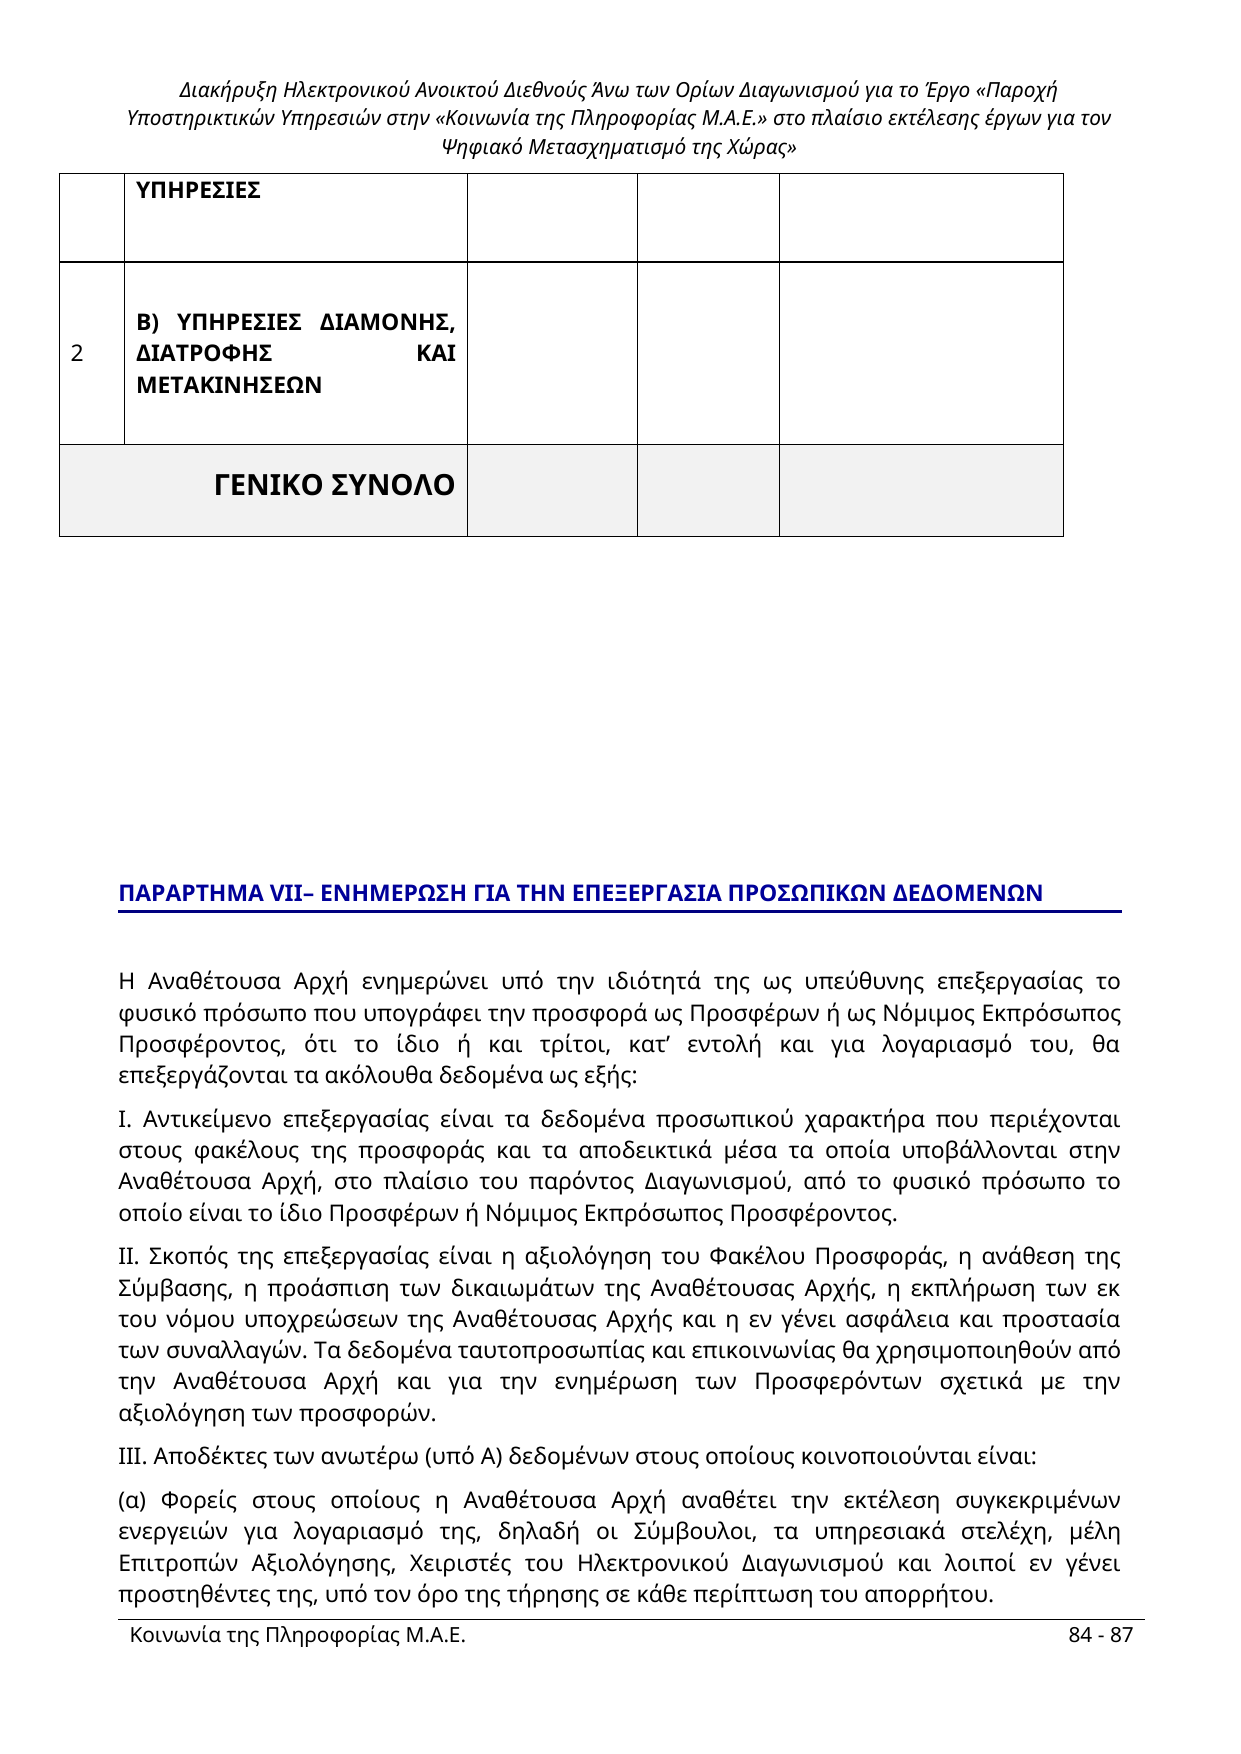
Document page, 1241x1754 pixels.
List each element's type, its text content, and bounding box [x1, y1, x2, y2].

subtitle ΠΑΡΑΡΤΗΜΑ VII– ΕΝΗΜΕΡΩΣΗ ΓΙΑ ΤΗΝ ΕΠΕΞΕΡΓΑΣΙΑ ΠΡΟΣΩΠΙΚΩΝ ΔΕΔΟΜΕΝΩΝ [118, 877, 1122, 910]
table_cell [638, 174, 779, 261]
table_cell 1 [60, 174, 124, 261]
table_cell [468, 445, 637, 536]
table_cell Β) ΥΠΗΡΕΣΙΕΣ ΔΙΑΜΟΝΗΣ, ΔΙΑΤΡΟΦΗΣ ΚΑΙ ΜΕΤΑΚΙΝΗΣΕΩΝ [125, 263, 467, 444]
text ΙΙ. Σκοπός της επεξεργασίας είναι η αξιολόγηση του Φακέλου Προσφοράς, η ανάθεση της Σύμβασης, η προάσπιση των δικαιωμάτων της Αναθέτουσας Αρχής, η εκπλήρωση των εκ του νόμου υποχρεώσεων της Αναθέτουσας Αρχής και η εν γένει ασφάλεια και προστασία των συναλλαγών. Τα δεδομένα ταυτοπροσωπίας και επικοινωνίας θα χρησιμοποιηθούν από την Αναθέτουσα Αρχή και για την ενημέρωση των Προσφερόντων σχετικά με την αξιολόγηση των προσφορών. [118, 1240, 1122, 1428]
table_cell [125, 174, 467, 261]
table_cell 2 [60, 263, 124, 444]
table_cell [638, 445, 779, 536]
table_cell [468, 263, 637, 444]
table_cell ΓΕΝΙΚΟ ΣΥΝΟΛΟ [60, 445, 467, 536]
table_cell [780, 174, 1063, 261]
text Ι. Αντικείμενο επεξεργασίας είναι τα δεδομένα προσωπικού χαρακτήρα που περιέχονται στους φακέλους της προσφοράς και τα αποδεικτικά μέσα τα οποία υποβάλλονται στην Αναθέτουσα Αρχή, στο πλαίσιο του παρόντος Διαγωνισμού, από το φυσικό πρόσωπο το οποίο είναι το ίδιο Προσφέρων ή Νόμιμος Εκπρόσωπος Προσφέροντος. [118, 1103, 1122, 1228]
text ΙΙΙ. Αποδέκτες των ανωτέρω (υπό Α) δεδομένων στους οποίους κοινοποιούνται είναι: [118, 1440, 1122, 1471]
table_cell [638, 263, 779, 444]
table_cell [468, 174, 637, 261]
table_cell [780, 445, 1063, 536]
text Η Αναθέτουσα Αρχή ενημερώνει υπό την ιδιότητά της ως υπεύθυνης επεξεργασίας το φυσικό πρόσωπο που υπογράφει την προσφορά ως Προσφέρων ή ως Νόμιμος Εκπρόσωπος Προσφέροντος, ότι το ίδιο ή και τρίτοι, κατ’ εντολή και για λογαριασμό του, θα επεξεργάζονται τα ακόλουθα δεδομένα ως εξής: [118, 965, 1122, 1090]
table_cell [780, 263, 1063, 444]
text (α) Φορείς στους οποίους η Αναθέτουσα Αρχή αναθέτει την εκτέλεση συγκεκριμένων ενεργειών για λογαριασμό της, δηλαδή οι Σύμβουλοι, τα υπηρεσιακά στελέχη, μέλη Επιτροπών Αξιολόγησης, Χειριστές του Ηλεκτρονικού Διαγωνισμού και λοιποί εν γένει προστηθέντες της, υπό τον όρο της τήρησης σε κάθε περίπτωση του απορρήτου. [118, 1484, 1122, 1609]
